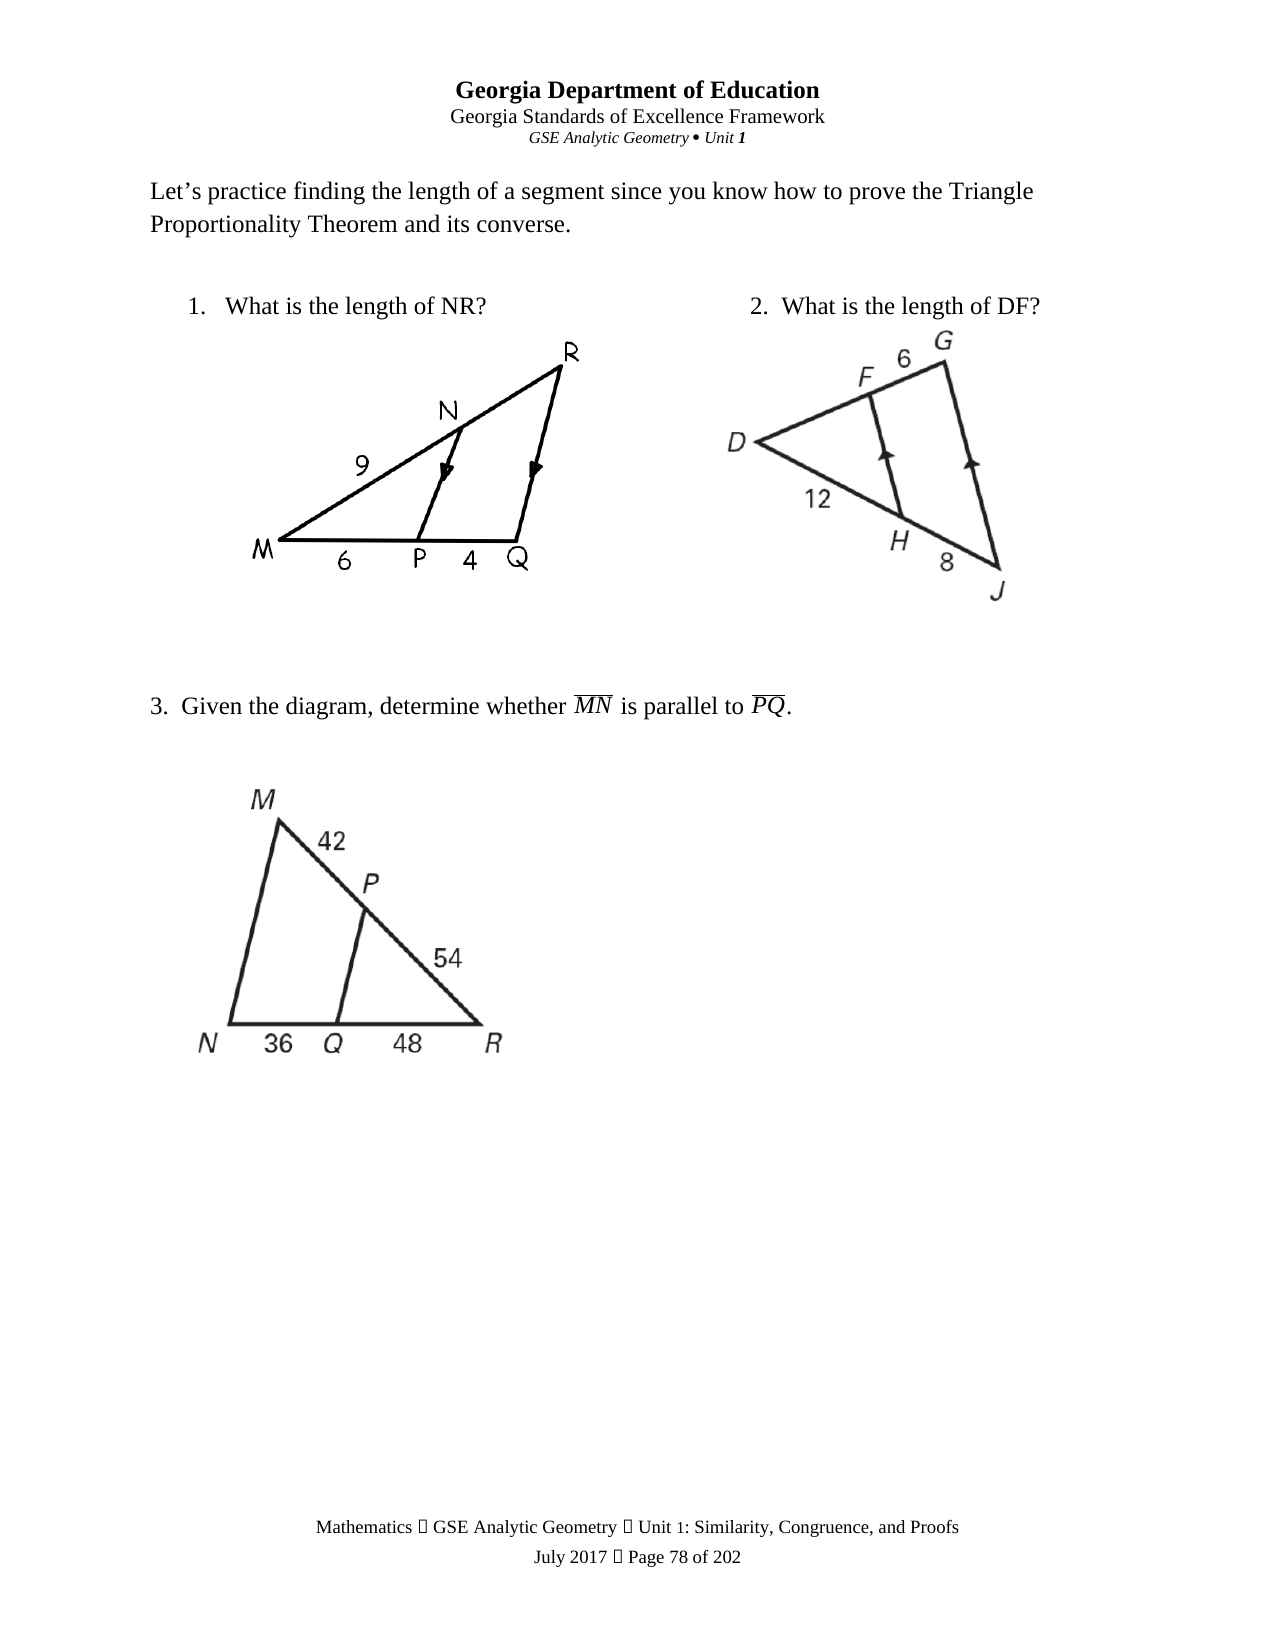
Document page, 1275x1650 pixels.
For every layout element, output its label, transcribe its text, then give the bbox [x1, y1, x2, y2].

picture [243, 329, 599, 605]
list What is the length of NR? 2. What is the length of DF? [187, 291, 1125, 320]
text 3. Given the diagram, determine whether is parallel to . [150, 691, 1125, 720]
picture [698, 320, 1066, 605]
text Let’s practice finding the length of a segment since you know how to prove the Triangle Proportionality Theorem and its converse. [150, 176, 1125, 238]
picture [150, 777, 538, 1078]
